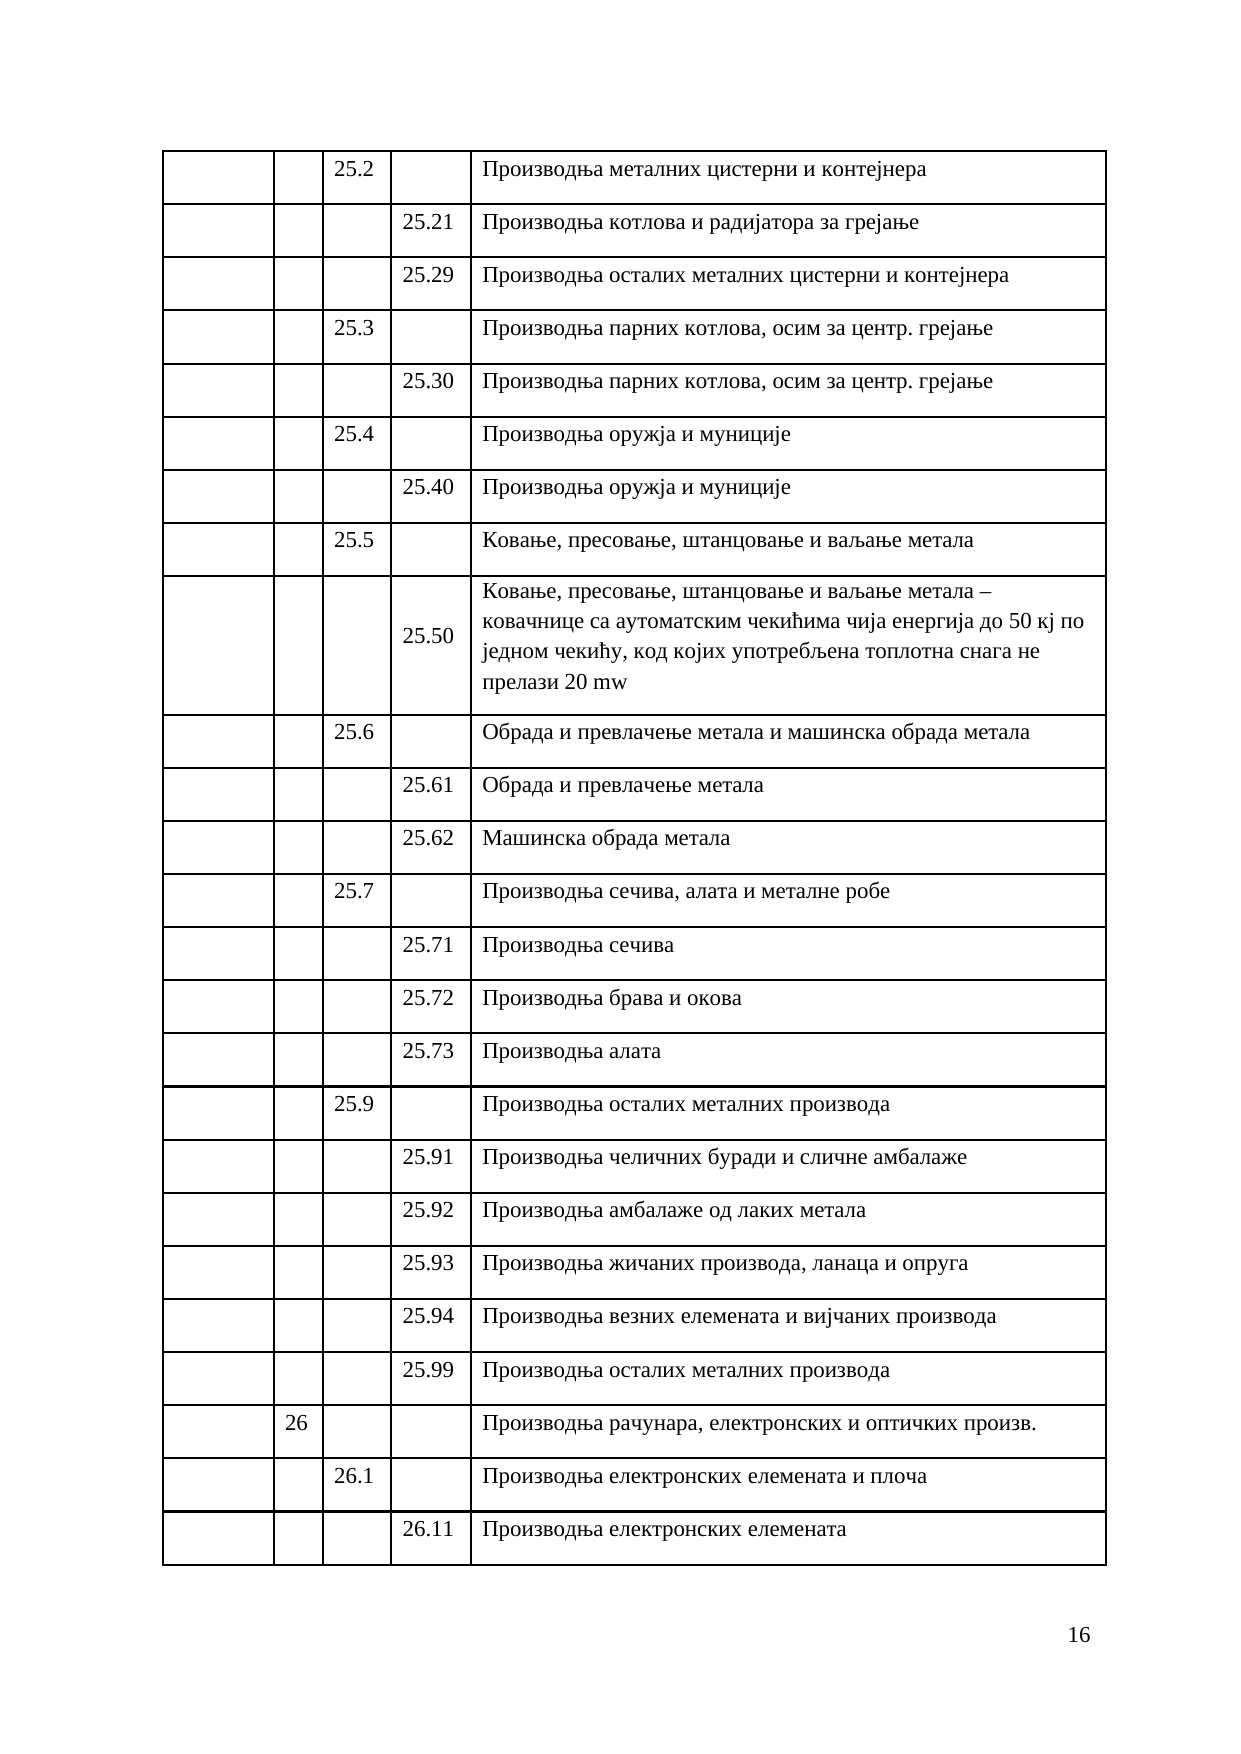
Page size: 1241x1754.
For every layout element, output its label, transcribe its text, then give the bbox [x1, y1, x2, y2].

table_cell [164, 152, 273, 203]
table_cell [164, 1513, 273, 1563]
table_cell 25.61 [392, 769, 470, 820]
table_cell 25.30 [392, 365, 470, 416]
table_cell Производња парних котлова, осим за центр. грејање [472, 311, 1105, 362]
table_cell [275, 1513, 322, 1563]
table_cell [324, 1406, 390, 1457]
table_cell Производња везних елемената и вијчаних производа [472, 1300, 1105, 1351]
table_cell [164, 524, 273, 575]
table_cell Производња електронских елемената и плоча [472, 1459, 1105, 1510]
table_cell [275, 1088, 322, 1138]
table_cell [275, 981, 322, 1032]
table_cell [392, 1088, 470, 1138]
table_cell [324, 981, 390, 1032]
table_cell 25.94 [392, 1300, 470, 1351]
table_cell [324, 1194, 390, 1245]
table_cell Производња челичних буради и сличне амбалаже [472, 1141, 1105, 1192]
table_cell [324, 769, 390, 820]
table_cell 26.1 [324, 1459, 390, 1510]
table_cell [324, 258, 390, 309]
table_cell [392, 152, 470, 203]
table_cell Производња оружја и муниције [472, 418, 1105, 469]
table_cell 25.2 [324, 152, 390, 203]
table_cell [392, 524, 470, 575]
table_cell Производња алата [472, 1034, 1105, 1085]
table_cell [275, 1353, 322, 1404]
table_cell [164, 1353, 273, 1404]
table_cell [164, 471, 273, 522]
table_cell 25.6 [324, 716, 390, 767]
table_cell [324, 822, 390, 873]
table_cell Производња оружја и муниције [472, 471, 1105, 522]
table_cell [164, 928, 273, 979]
table_cell [164, 822, 273, 873]
table_cell [324, 1353, 390, 1404]
table_cell Производња парних котлова, осим за центр. грејање [472, 365, 1105, 416]
table_cell 25.5 [324, 524, 390, 575]
table_cell Производња сечива [472, 928, 1105, 979]
table_cell Производња електронских елемената [472, 1513, 1105, 1563]
table_cell 26.11 [392, 1513, 470, 1563]
table_cell [392, 311, 470, 362]
table_cell 25.9 [324, 1088, 390, 1138]
table_cell [164, 205, 273, 256]
table_cell [324, 365, 390, 416]
table_cell [164, 418, 273, 469]
table_cell [164, 1406, 273, 1457]
table_cell [164, 577, 273, 713]
table_cell Производња сечива, алата и металне робе [472, 875, 1105, 926]
table_cell [164, 1459, 273, 1510]
table_cell [164, 875, 273, 926]
table_cell [275, 418, 322, 469]
table_cell [324, 577, 390, 713]
table_cell Производња жичаних производа, ланаца и опруга [472, 1247, 1105, 1298]
table_cell [275, 152, 322, 203]
table_cell [324, 205, 390, 256]
table_cell 25.62 [392, 822, 470, 873]
table_cell [164, 365, 273, 416]
table_cell [164, 716, 273, 767]
table_cell [392, 875, 470, 926]
table_cell [164, 1194, 273, 1245]
table_cell Производња металних цистерни и контејнера [472, 152, 1105, 203]
table_cell [164, 769, 273, 820]
table_cell [324, 1141, 390, 1192]
table_cell 25.3 [324, 311, 390, 362]
table_cell 26 [275, 1406, 322, 1457]
table_cell [275, 1300, 322, 1351]
table_cell [324, 1300, 390, 1351]
table_cell [275, 1034, 322, 1085]
table_cell [164, 1300, 273, 1351]
table_cell [275, 471, 322, 522]
table_cell [324, 928, 390, 979]
table_cell [275, 769, 322, 820]
table_cell 25.29 [392, 258, 470, 309]
table_cell [275, 365, 322, 416]
table_cell [164, 311, 273, 362]
table_cell 25.99 [392, 1353, 470, 1404]
table_cell Производња осталих металних производа [472, 1353, 1105, 1404]
table_cell 25.21 [392, 205, 470, 256]
table_cell [164, 1141, 273, 1192]
table_cell [324, 1513, 390, 1563]
table_cell Производња котлова и радијатора за грејање [472, 205, 1105, 256]
table_cell 25.92 [392, 1194, 470, 1245]
table_cell Машинска обрада метала [472, 822, 1105, 873]
table_cell 25.93 [392, 1247, 470, 1298]
table_cell [324, 1247, 390, 1298]
table_cell 25.71 [392, 928, 470, 979]
table_cell Ковање, пресовање, штанцовање и ваљање метала [472, 524, 1105, 575]
table_cell [275, 875, 322, 926]
table_cell [275, 928, 322, 979]
table_cell 25.72 [392, 981, 470, 1032]
table_cell Производња осталих металних цистерни и контејнера [472, 258, 1105, 309]
table_cell [164, 1247, 273, 1298]
table_cell [164, 1088, 273, 1138]
table_cell Производња осталих металних производа [472, 1088, 1105, 1138]
table_cell 25.4 [324, 418, 390, 469]
table_cell 25.73 [392, 1034, 470, 1085]
table_cell [275, 716, 322, 767]
table_cell [275, 205, 322, 256]
table_cell Производња амбалаже од лаких метала [472, 1194, 1105, 1245]
table_cell [275, 577, 322, 713]
table_cell [164, 1034, 273, 1085]
table_cell 25.91 [392, 1141, 470, 1192]
table_cell Ковање, пресовање, штанцовање и ваљање метала – ковачнице са аутоматским чекићима чија енергија до 50 кј по једном чекићу, код којих употребљена топлотна снага не прелази 20 mw [472, 577, 1105, 713]
table_cell [392, 418, 470, 469]
table_cell [275, 1194, 322, 1245]
table_cell Производња брава и окова [472, 981, 1105, 1032]
table_cell [275, 822, 322, 873]
table_cell [275, 1141, 322, 1192]
table_cell [275, 311, 322, 362]
table_cell [164, 258, 273, 309]
table_cell [164, 981, 273, 1032]
table_cell [324, 1034, 390, 1085]
table_cell 25.7 [324, 875, 390, 926]
table_cell [275, 524, 322, 575]
table_cell 25.50 [392, 577, 470, 713]
table_cell [392, 1406, 470, 1457]
table_cell [324, 471, 390, 522]
table_cell [275, 1459, 322, 1510]
table_cell [392, 1459, 470, 1510]
table_cell [275, 258, 322, 309]
table_cell [392, 716, 470, 767]
table_cell [275, 1247, 322, 1298]
table_cell Производња рачунара, електронских и оптичких произв. [472, 1406, 1105, 1457]
table_cell 25.40 [392, 471, 470, 522]
table_cell Обрада и превлачење метала и машинска обрада метала [472, 716, 1105, 767]
table_cell Обрада и превлачење метала [472, 769, 1105, 820]
